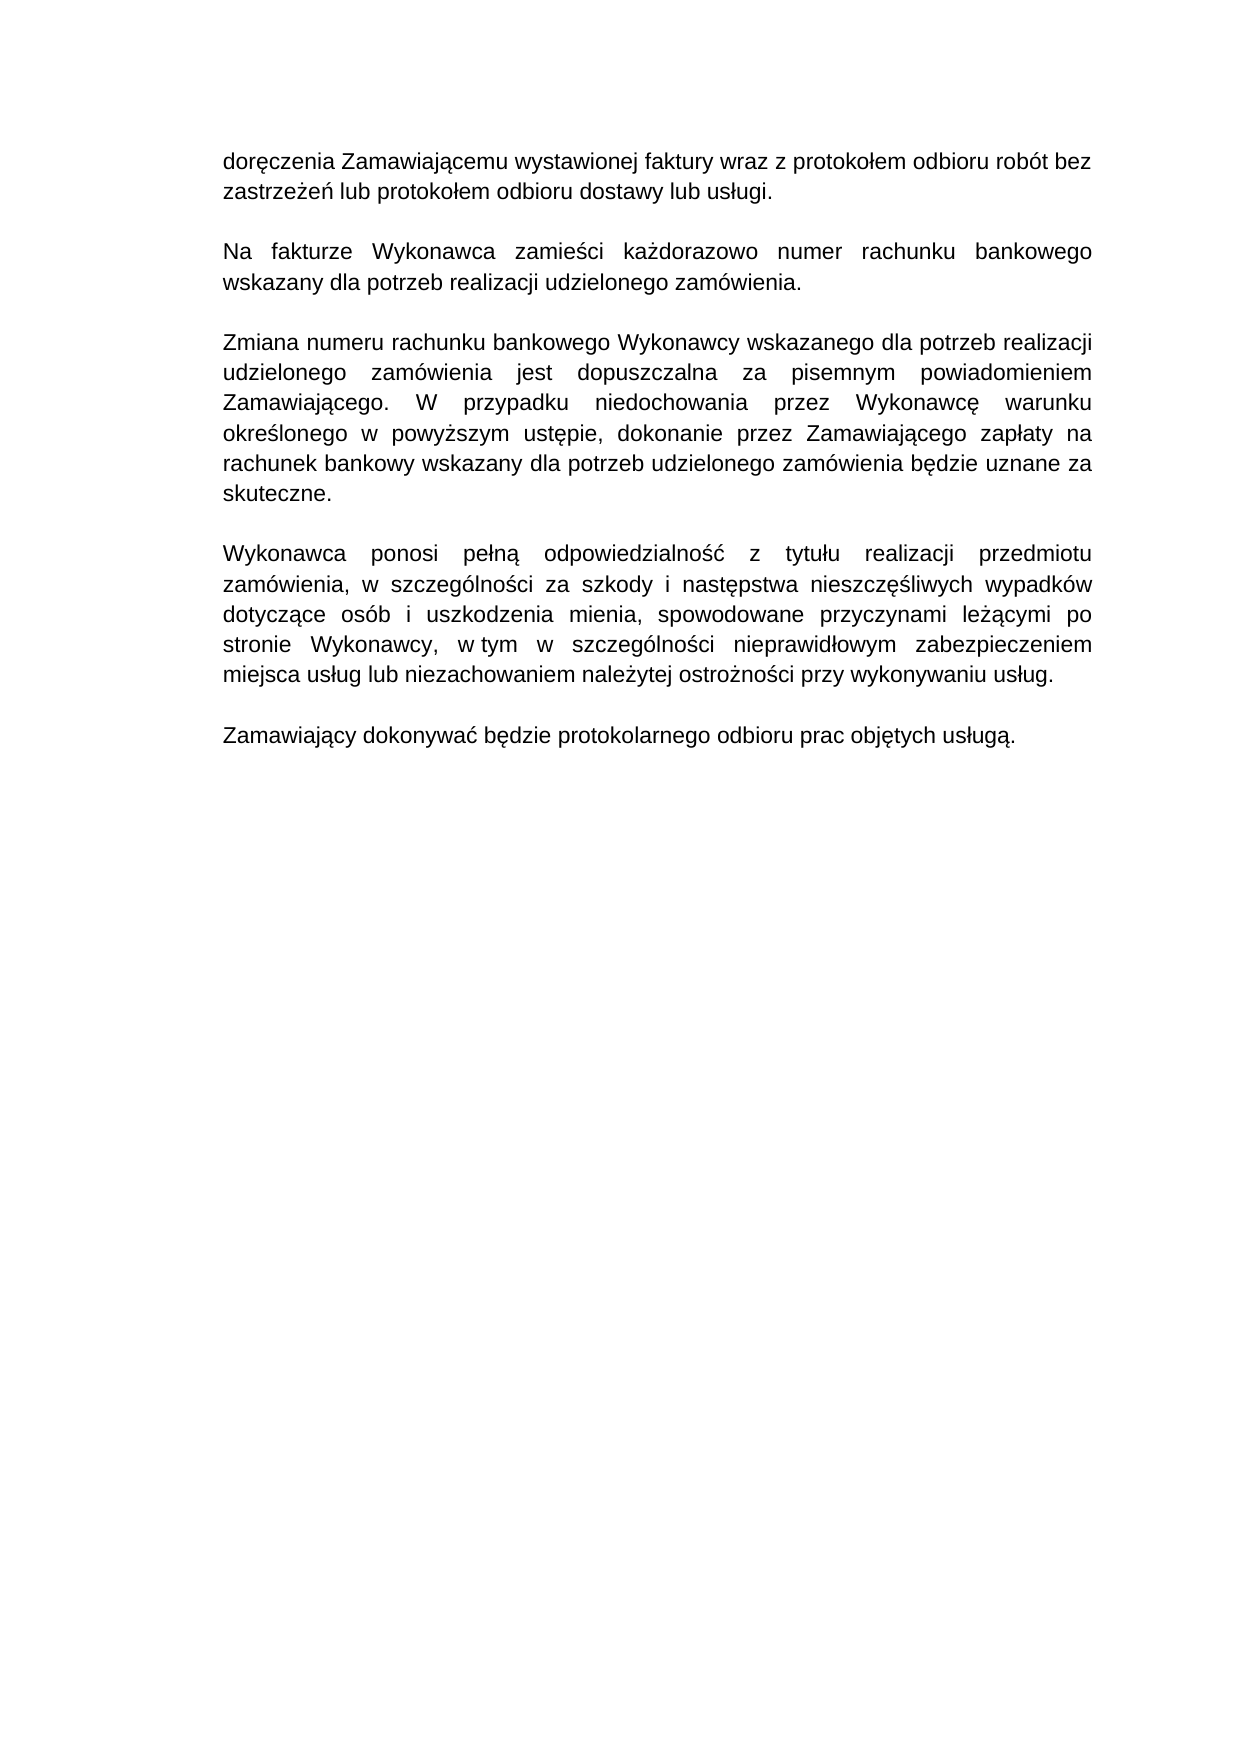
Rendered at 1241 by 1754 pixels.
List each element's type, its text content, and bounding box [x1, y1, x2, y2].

list Zmiana numeru rachunku bankowego Wykonawcy wskazanego dla potrzeb realizacji udzielonego zamówienia jest dopuszczalna za pisemnym powiadomieniem Zamawiającego. W przypadku niedochowania przez Wykonawcę warunku określonego w powyższym ustępie, dokonanie przez Zamawiającego zapłaty na rachunek bankowy wskazany dla potrzeb udzielonego zamówienia będzie uznane za skuteczne. [223, 329, 1093, 506]
list Wykonawca ponosi pełną odpowiedzialność z tytułu realizacji przedmiotu zamówienia, w szczególności za szkody i następstwa nieszczęśliwych wypadków dotyczące osób i uszkodzenia mienia, spowodowane przyczynami leżącymi po stronie Wykonawcy, w tym w szczególności nieprawidłowym zabezpieczeniem miejsca usług lub niezachowaniem należytej ostrożności przy wykonywaniu usług. [223, 540, 1093, 687]
list Zamawiający dokonywać będzie protokolarnego odbioru prac objętych usługą. [223, 722, 1093, 748]
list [223, 148, 1093, 204]
list Na fakturze Wykonawca zamieści każdorazowo numer rachunku bankowego wskazany dla potrzeb realizacji udzielonego zamówienia. [223, 238, 1093, 295]
